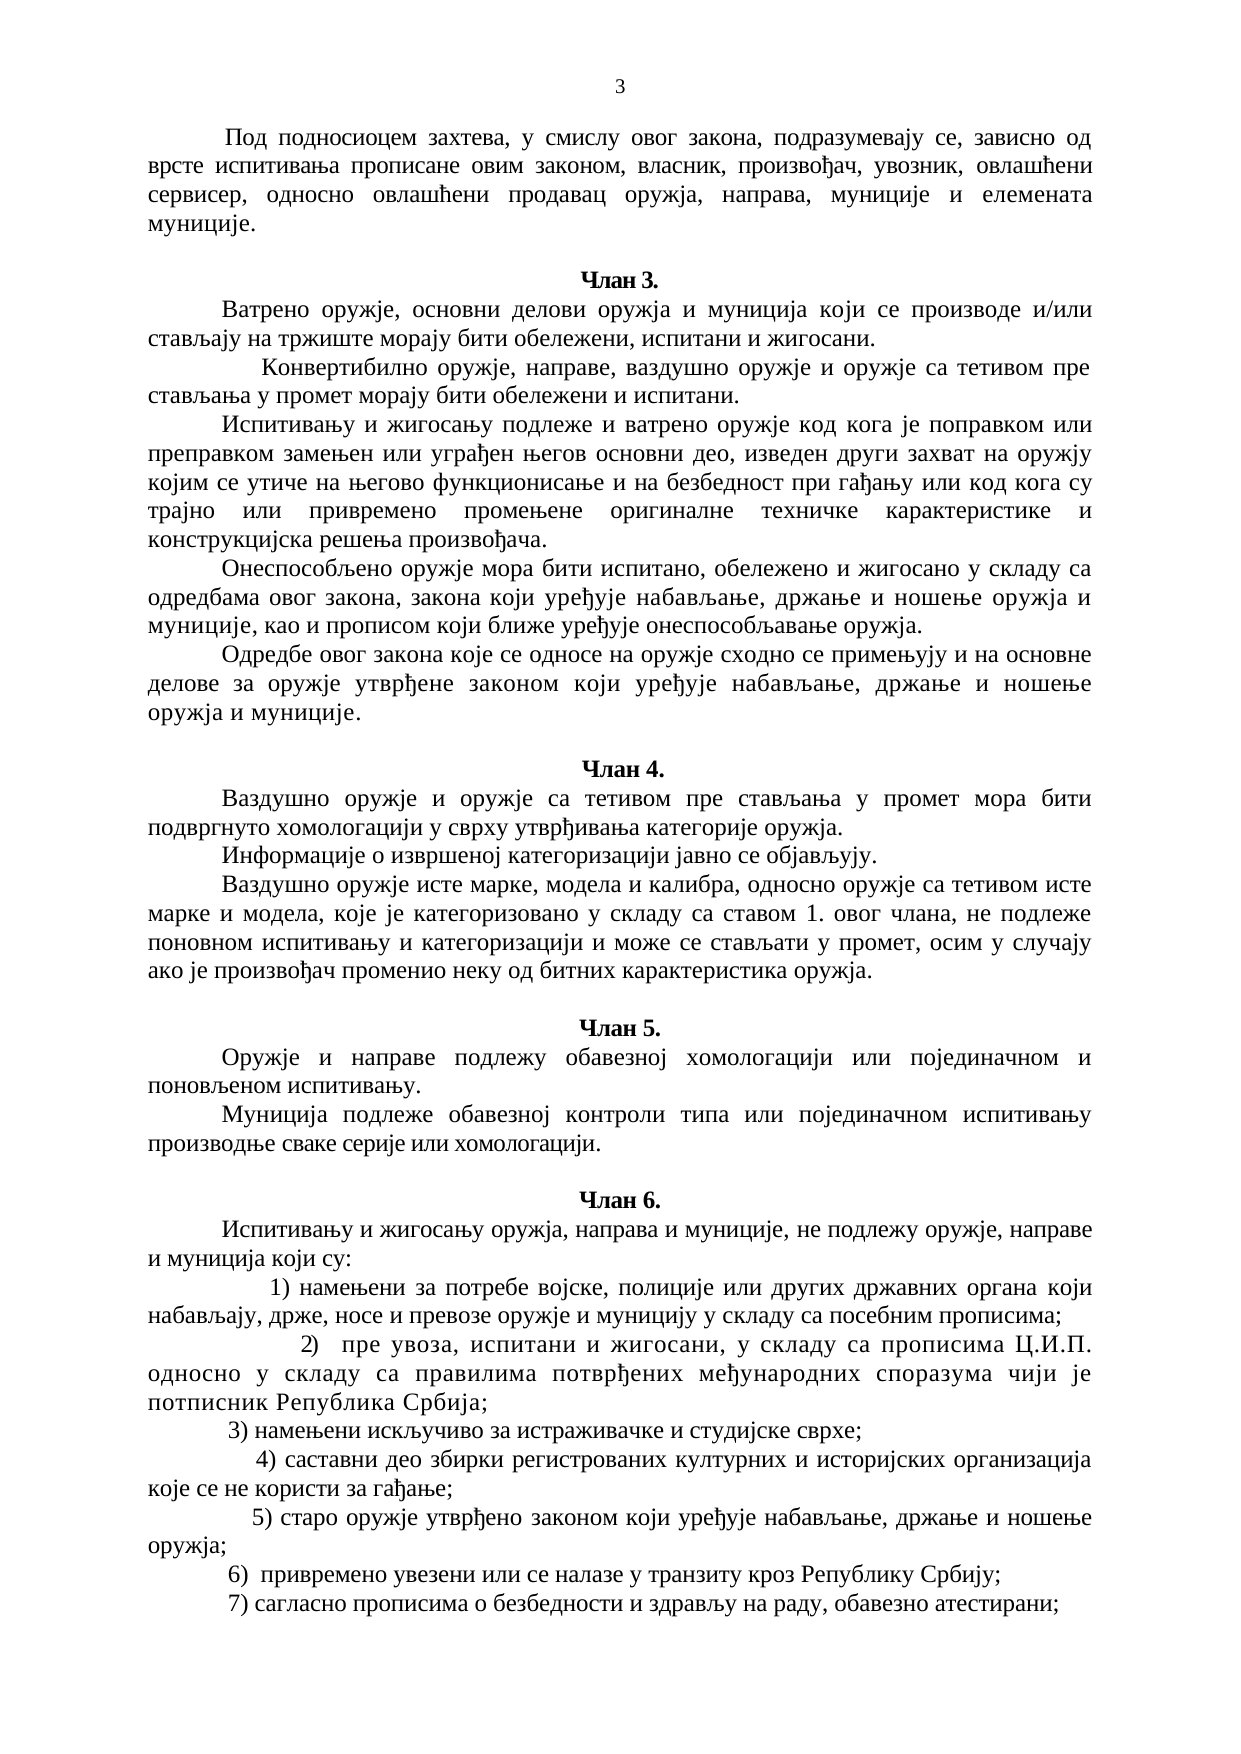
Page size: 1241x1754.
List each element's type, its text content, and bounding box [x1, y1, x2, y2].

text Члан 3. [148, 266, 1093, 294]
text 6) привремено увезени или се налазе у транзиту кроз Републику Србију; [148, 1559, 1093, 1588]
text Испитивању и жигосању оружја, направа и муниције, не подлежу оружје, направе и муниција који су: [148, 1214, 1093, 1272]
text Информације о извршеној категоризацији јавно се објављују. [148, 841, 1093, 869]
text 2) пре увоза, испитани и жигосани, у складу са прописима Ц.И.П. односно у складу са правилима потврђених међународних споразума чији је потписник Република Србија; [148, 1329, 1093, 1416]
text 3) намењени искључиво за истраживачке и студијске сврхе; [148, 1416, 1093, 1444]
text Одредбе овог закона које се односе на оружје сходно се примењују и на основне делове за оружје утврђене законом који уређује набављање, држање и ношење оружја и муниције. [148, 639, 1093, 726]
text 5) старо оружје утврђено законом који уређује набављање, држање и ношење оружја; [148, 1502, 1093, 1559]
text Члан 5. [148, 1013, 1093, 1042]
text Ваздушно оружје и оружје са тетивом пре стављања у промет мора бити подвргнуто хомологацији у сврху утврђивања категорије оружја. [148, 783, 1093, 841]
text Испитивању и жигосању подлеже и ватрено оружје код кога је поправком или преправком замењен или уграђен његов основни део, изведен други захват на оружју којим се утиче на његово функционисање и на безбедност при гађању или код кога су трајно или привремено промењене оригиналне техничке карактеристике и конструкцијска решења произвођача. [148, 409, 1093, 553]
text 1) намењени за потребе војске, полиције или других државних органа који набављају, држе, носе и превозе оружје и муницију у складу са посебним прописима; [148, 1272, 1093, 1329]
text Оружје и направе подлежу обавезној хомологацији или појединачном и поновљеном испитивању. [148, 1042, 1093, 1099]
text Члан 6. [148, 1186, 1093, 1214]
text Онеспособљено оружје мора бити испитано, обележено и жигосано у складу са одредбама овог закона, закона који уређује набављање, држање и ношење оружја и муниције, као и прописом који ближе уређује онеспособљавање оружја. [148, 553, 1093, 639]
text Муниција подлеже обавезној контроли типа или појединачном испитивању производње сваке серије или хомологацији. [148, 1099, 1093, 1157]
text Ваздушно оружје исте марке, модела и калибра, односно оружје са тетивом исте марке и модела, које је категоризовано у складу са ставом 1. овог члана, не подлеже поновном испитивању и категоризацији и може се стављати у промет, осим у случају ако је произвођач променио неку од битних карактеристика оружја. [148, 869, 1093, 984]
text 4) саставни део збирки регистрованих културних и историјских организација које се не користи за гађање; [148, 1444, 1093, 1502]
text Ватрено оружје, основни делови оружја и муниција коjи се производе и/или стављају на тржиште морају бити обележени, испитани и жигосани. [148, 294, 1093, 352]
text Под подносиоцем захтева, у смислу овог закона, подразумевају се, зависно од врсте испитивања прописане овим законом, власник, произвођач, увозник, овлашћени сервисер, односно овлашћени продавац оружја, направа, муниције и елемената муниције. [148, 122, 1093, 237]
text Члан 4. [148, 754, 1093, 783]
text 7) сагласно прописима о безбедности и здрављу на раду, обавезно атестирани; [148, 1588, 1093, 1617]
text Конвертибилно оружје, направе, ваздушно оружје и оружје са тетивом пре стављања у промет морају бити обележени и испитани. [148, 352, 1093, 409]
